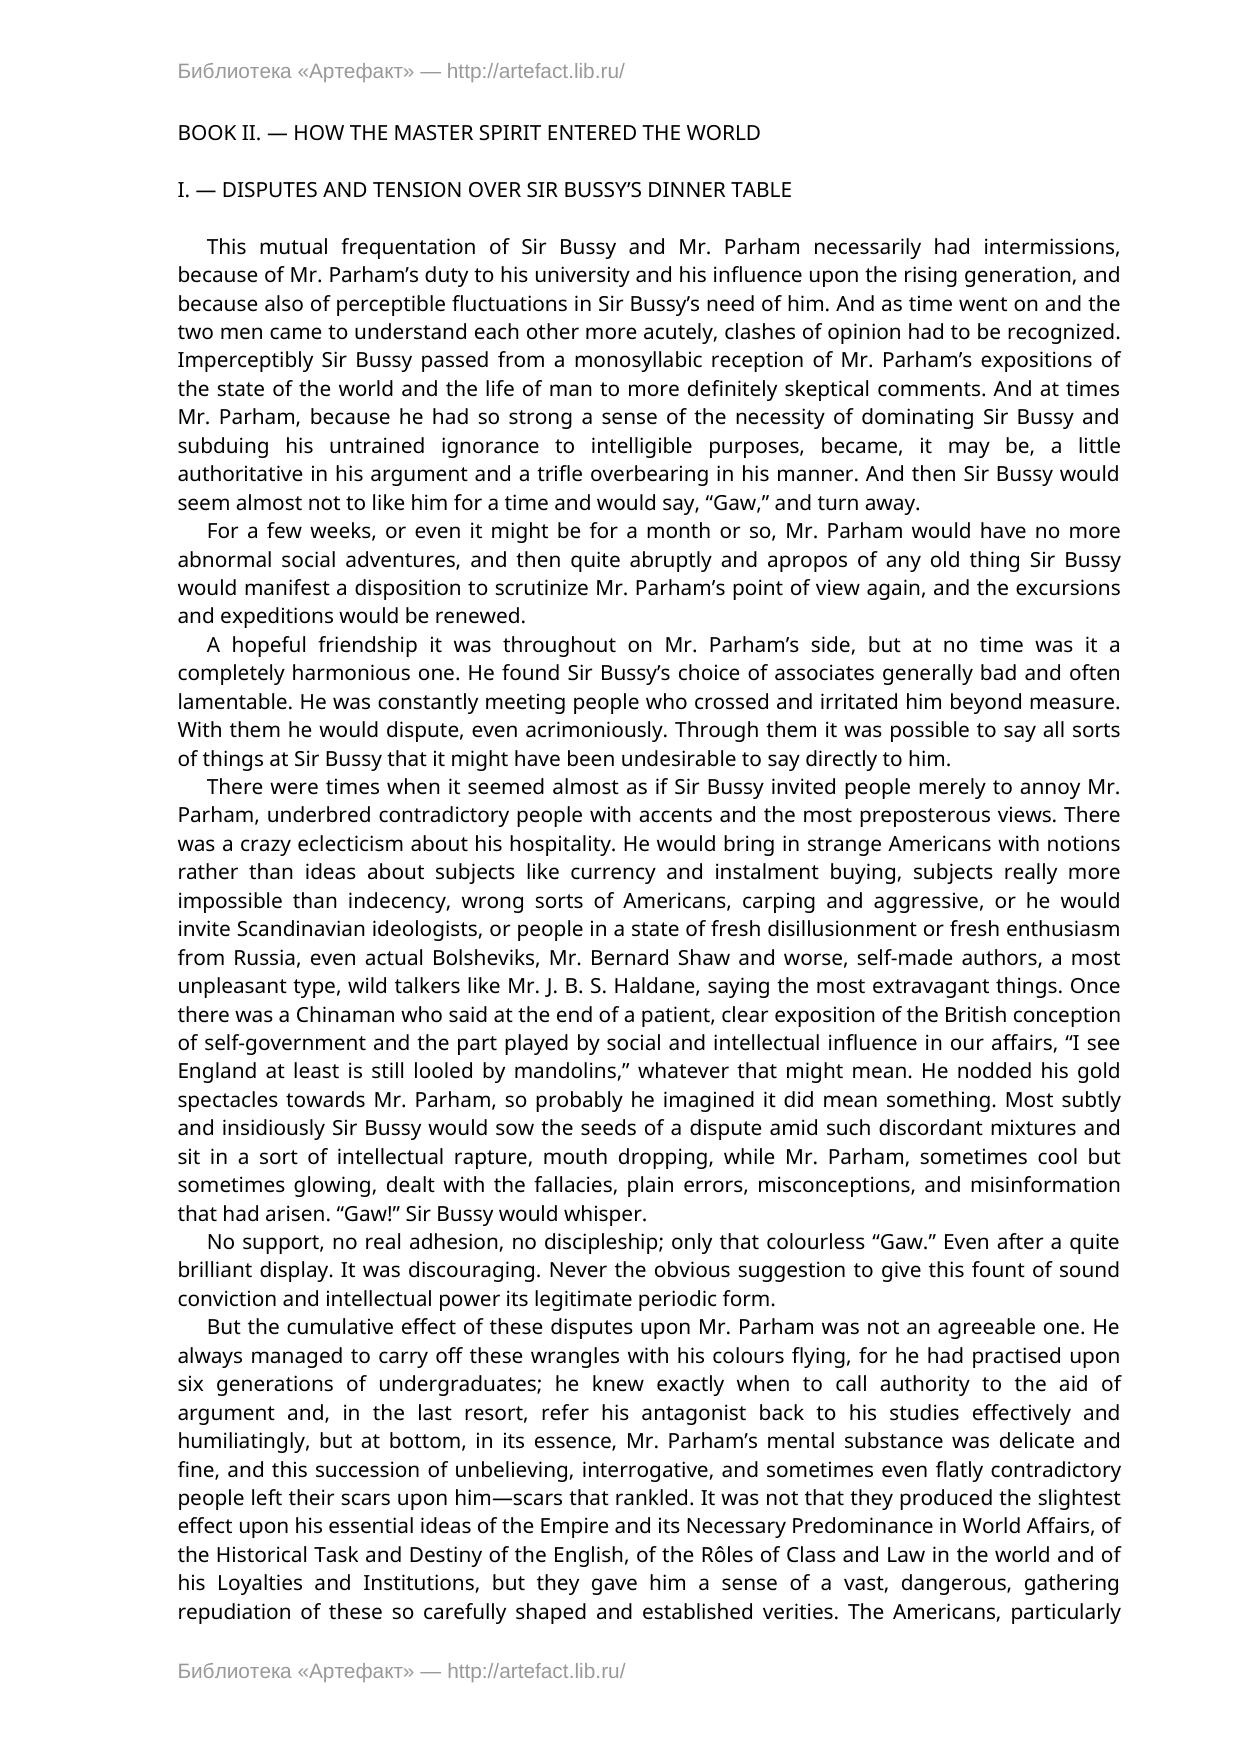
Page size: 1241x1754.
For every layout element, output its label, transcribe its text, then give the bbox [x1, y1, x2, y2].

text A hopeful friendship it was throughout on Mr. Parham’s side, but at no time was it a completely harmonious one. He found Sir Bussy’s choice of associates generally bad and often lamentable. He was constantly meeting people who crossed and irritated him beyond measure. With them he would dispute, even acrimoniously. Through them it was possible to say all sorts of things at Sir Bussy that it might have been undesirable to say directly to him. [177, 630, 1122, 772]
text This mutual frequentation of Sir Bussy and Mr. Parham necessarily had intermissions, because of Mr. Parham’s duty to his university and his influence upon the rising generation, and because also of perceptible fluctuations in Sir Bussy’s need of him. And as time went on and the two men came to understand each other more acutely, clashes of opinion had to be recognized. Imperceptibly Sir Bussy passed from a monosyllabic reception of Mr. Parham’s expositions of the state of the world and the life of man to more definitely skeptical comments. And at times Mr. Parham, because he had so strong a sense of the necessity of dominating Sir Bussy and subduing his untrained ignorance to intelligible purposes, became, it may be, a little authoritative in his argument and a trifle overbearing in his manner. And then Sir Bussy would seem almost not to like him for a time and would say, “Gaw,” and turn away. [177, 232, 1122, 516]
text For a few weeks, or even it might be for a month or so, Mr. Parham would have no more abnormal social adventures, and then quite abruptly and apropos of any old thing Sir Bussy would manifest a disposition to scrutinize Mr. Parham’s point of view again, and the excursions and expeditions would be renewed. [177, 516, 1122, 630]
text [177, 1312, 1122, 1625]
text There were times when it seemed almost as if Sir Bussy invited people merely to annoy Mr. Parham, underbred contradictory people with accents and the most preposterous views. There was a crazy eclecticism about his hospitality. He would bring in strange Americans with notions rather than ideas about subjects like currency and instalment buying, subjects really more impossible than indecency, wrong sorts of Americans, carping and aggressive, or he would invite Scandinavian ideologists, or people in a state of fresh disillusionment or fresh enthusiasm from Russia, even actual Bolsheviks, Mr. Bernard Shaw and worse, self-made authors, a most unpleasant type, wild talkers like Mr. J. B. S. Haldane, saying the most extravagant things. Once there was a Chinaman who said at the end of a patient, clear exposition of the British conception of self-government and the part played by social and intellectual influence in our affairs, “I see England at least is still looled by mandolins,” whatever that might mean. He nodded his gold spectacles towards Mr. Parham, so probably he imagined it did mean something. Most subtly and insidiously Sir Bussy would sow the seeds of a dispute amid such discordant mixtures and sit in a sort of intellectual rapture, mouth dropping, while Mr. Parham, sometimes cool but sometimes glowing, dealt with the fallacies, plain errors, misconceptions, and misinformation that had arisen. “Gaw!” Sir Bussy would whisper. [177, 772, 1122, 1227]
subtitle I. — DISPUTES AND TENSION OVER SIR BUSSY’S DINNER TABLE [177, 175, 1122, 203]
subtitle BOOK II. — HOW THE MASTER SPIRIT ENTERED THE WORLD [177, 118, 1122, 147]
text No support, no real adhesion, no discipleship; only that colourless “Gaw.” Even after a quite brilliant display. It was discouraging. Never the obvious suggestion to give this fount of sound conviction and intellectual power its legitimate periodic form. [177, 1227, 1122, 1312]
